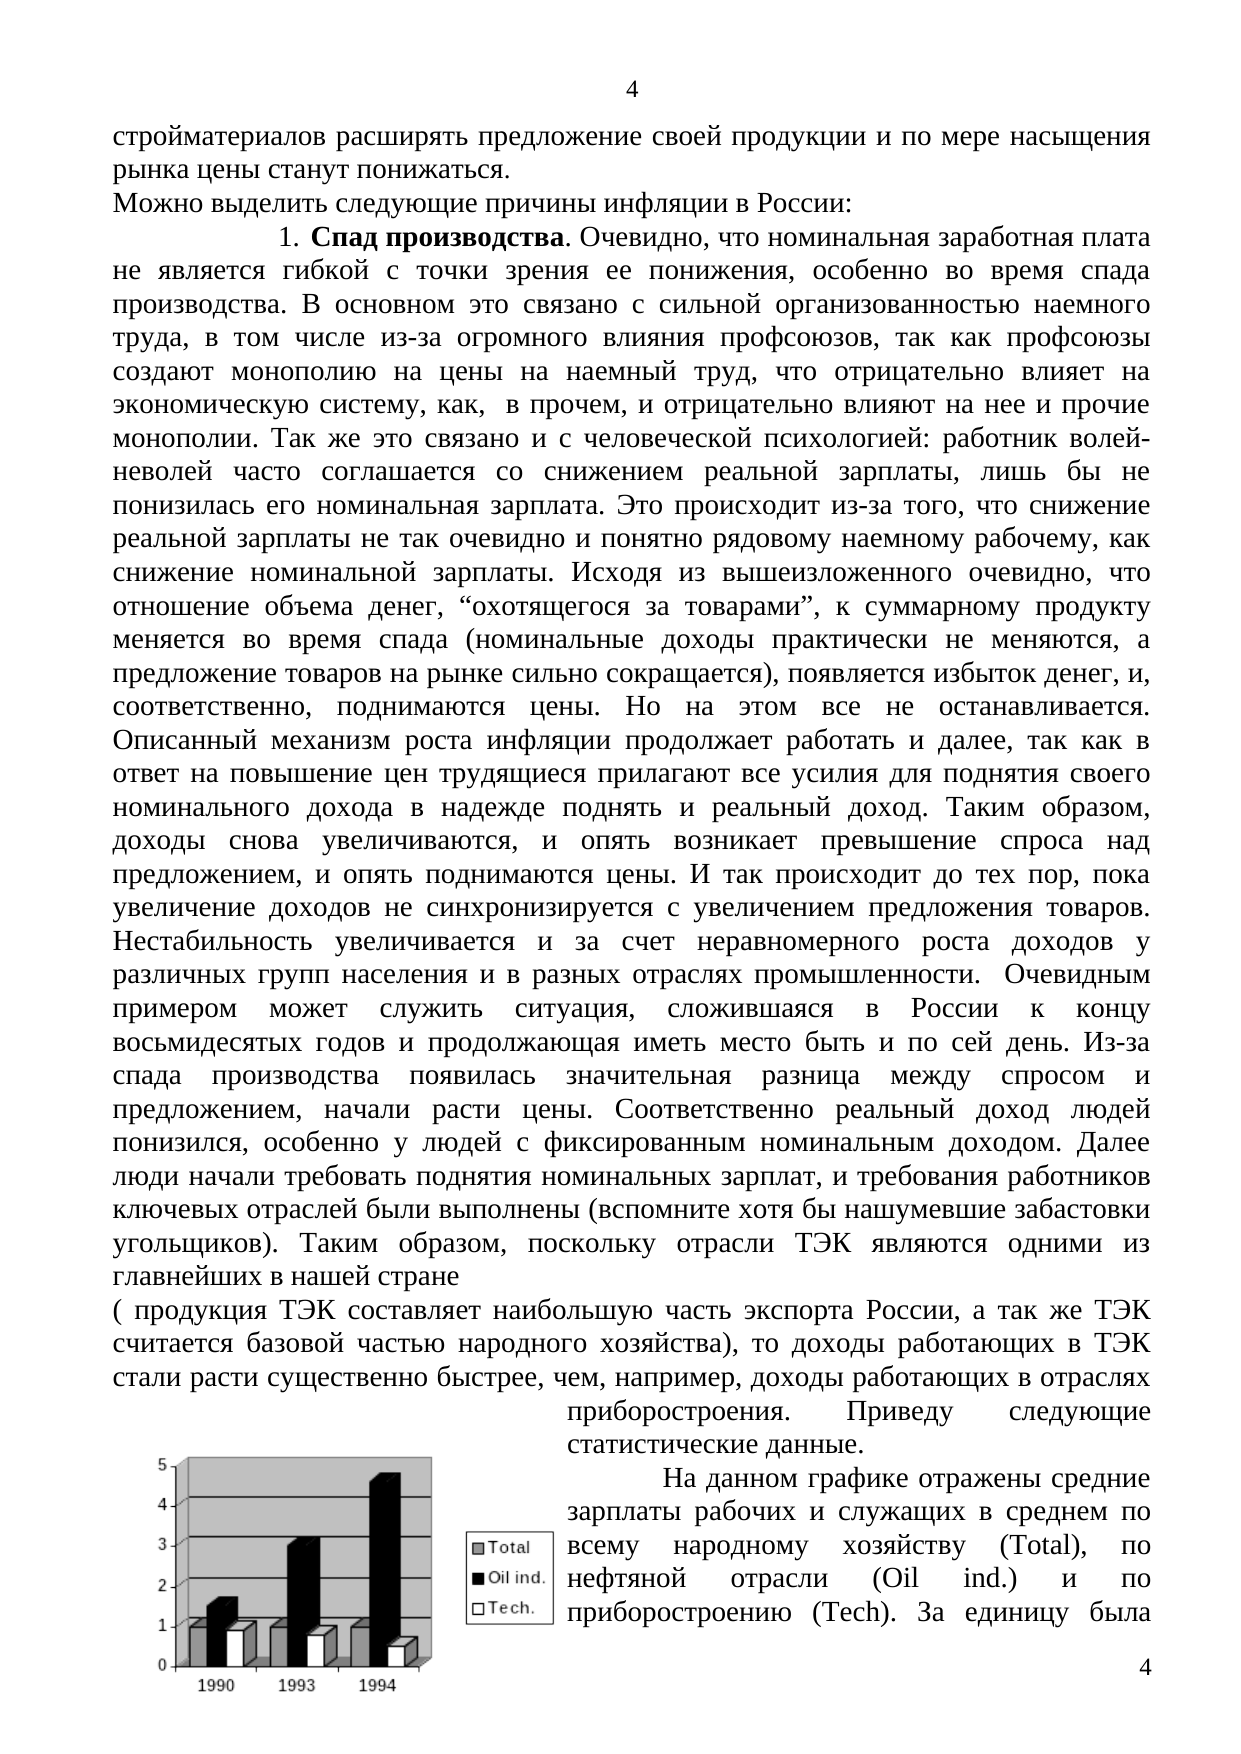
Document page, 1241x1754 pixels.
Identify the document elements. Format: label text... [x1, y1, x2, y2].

text 1. Спад производства. Очевидно, что номинальная заработная плата не является гибкой с точки зрения ее понижения, особенно во время спада производства. В основном это связано с сильной организованностью наемного труда, в том числе из-за огромного влияния профсоюзов, так как профсоюзы создают монополию на цены на наемный труд, что отрицательно влияет на экономическую систему, как, в прочем, и отрицательно влияют на нее и прочие монополии. Так же это связано и с человеческой психологией: работник волей-неволей часто соглашается со снижением реальной зарплаты, лишь бы не понизилась его номинальная зарплата. Это происходит из-за того, что снижение реальной зарплаты не так очевидно и понятно рядовому наемному рабочему, как снижение номинальной зарплаты. Исходя из вышеизложенного очевидно, что отношение объема денег, “охотящегося за товарами”, к суммарному продукту меняется во время спада (номинальные доходы практически не меняются, а предложение товаров на рынке сильно сокращается), появляется избыток денег, и, соответственно, поднимаются цены. Но на этом все не останавливается. Описанный механизм роста инфляции продолжает работать и далее, так как в ответ на повышение цен трудящиеся прилагают все усилия для поднятия своего номинального дохода в надежде поднять и реальный доход. Таким образом, доходы снова увеличиваются, и опять возникает превышение спроса над предложением, и опять поднимаются цены. И так происходит до тех пор, пока увеличение доходов не синхронизируется с увеличением предложения товаров. Нестабильность увеличивается и за счет неравномерного роста доходов у различных групп населения и в разных отраслях промышленности. Очевидным примером может служить ситуация, сложившаяся в России к концу восьмидесятых годов и продолжающая иметь место быть и по сей день. Из-за спада производства появилась значительная разница между спросом и предложением, начали расти цены. Соответственно реальный доход людей понизился, особенно у людей с фиксированным номинальным доходом. Далее люди начали требовать поднятия номинальных зарплат, и требования работников ключевых отраслей были выполнены (вспомните хотя бы нашумевшие забастовки угольщиков). Таким образом, поскольку отрасли ТЭК являются одними из главнейших в нашей стране [112, 219, 1152, 1292]
text Можно выделить следующие причины инфляции в России: [112, 185, 1152, 219]
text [112, 118, 1152, 185]
text ( продукция ТЭК составляет наибольшую часть экспорта России, а так же ТЭК считается базовой частью народного хозяйства), то доходы работающих в ТЭК стали расти существенно быстрее, чем, например, доходы работающих в отраслях приборостроения. Приведу следующие статистические данные. [112, 1292, 1152, 1460]
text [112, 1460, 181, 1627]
